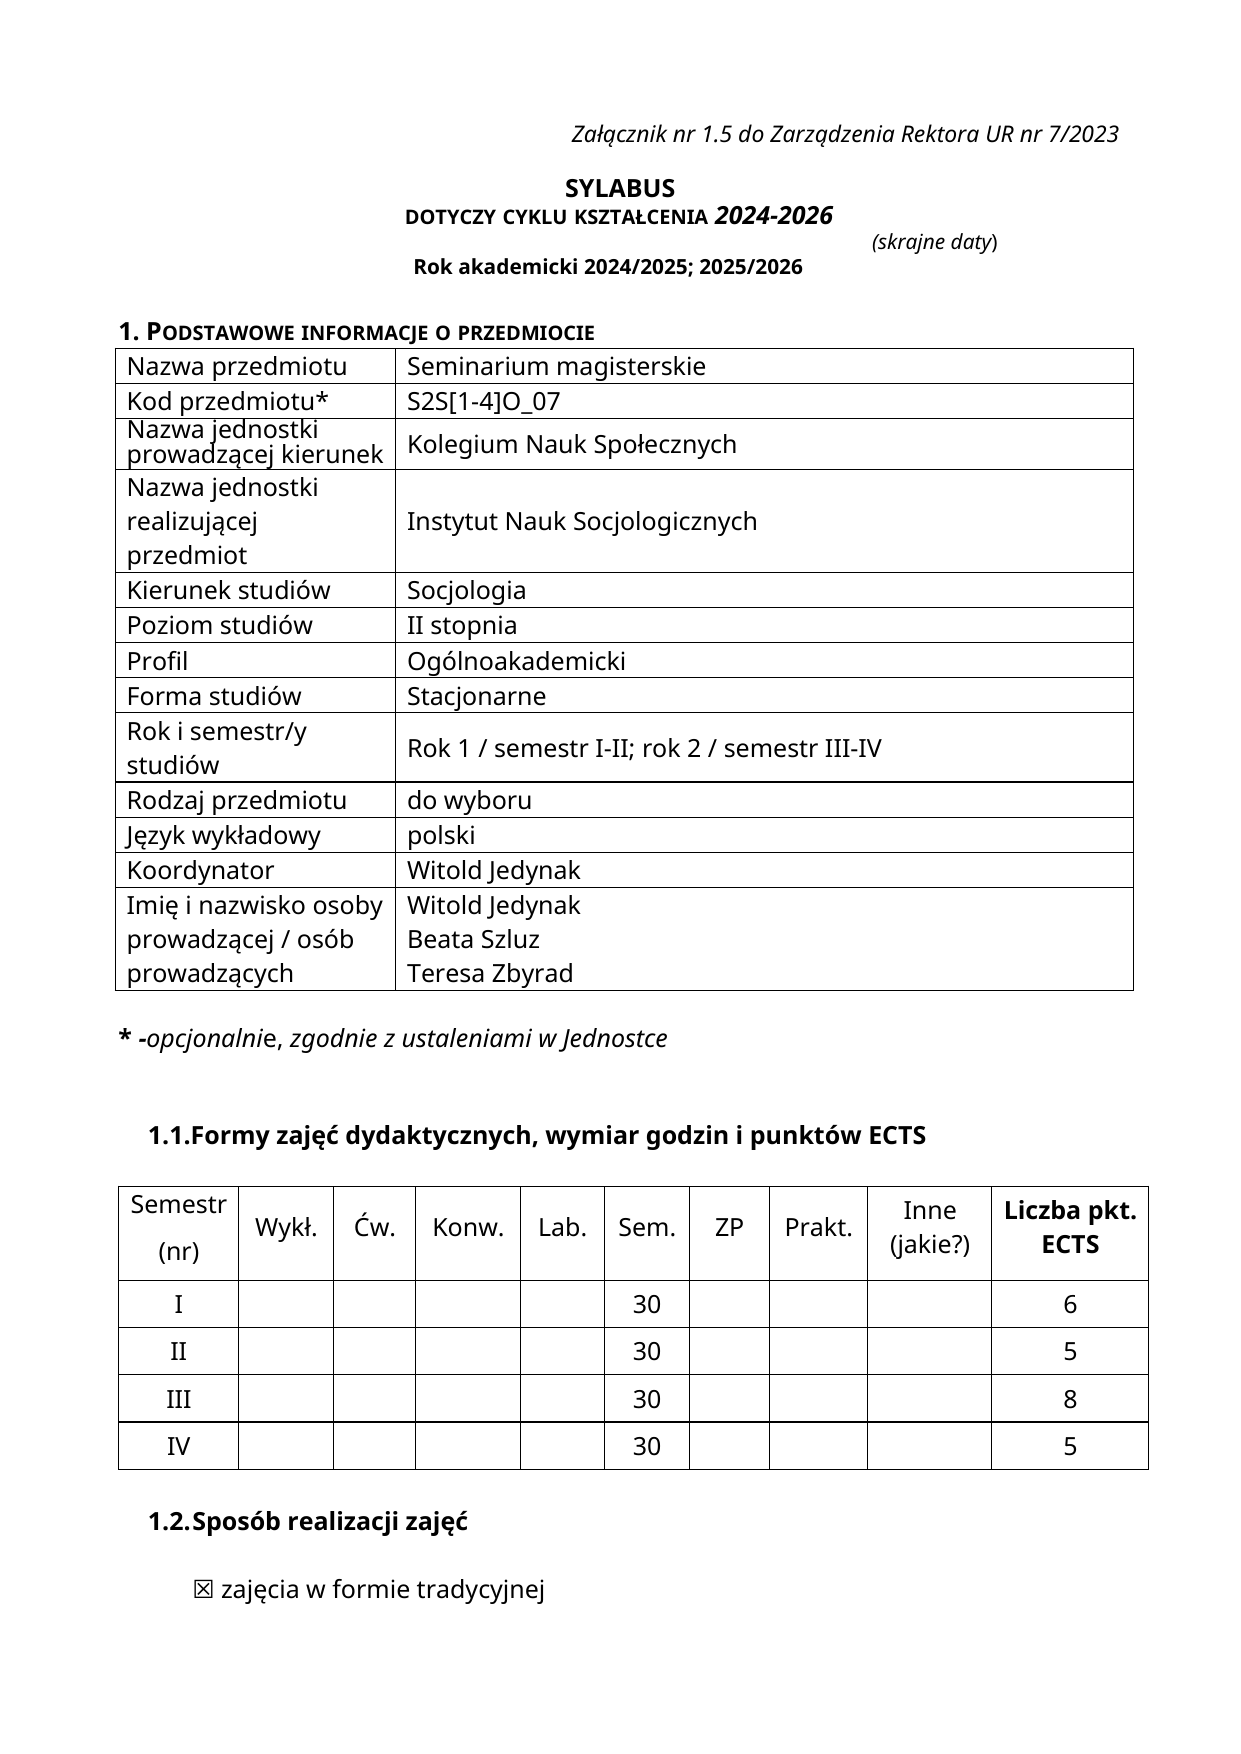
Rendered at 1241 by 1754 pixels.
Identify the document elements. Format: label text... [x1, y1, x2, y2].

table_cell [868, 1281, 991, 1327]
table_cell [239, 1375, 333, 1421]
table_header Inne (jakie?) [868, 1187, 991, 1280]
table_cell Rok i semestr/y studiów [116, 713, 395, 781]
text 1. Podstawowe informacje o przedmiocie [118, 313, 1122, 347]
table_header Liczba pkt. ECTS [992, 1187, 1148, 1280]
table_cell [334, 1375, 415, 1421]
table_cell I [119, 1281, 238, 1327]
table_cell Ogólnoakademicki [396, 643, 1133, 677]
table_cell [416, 1375, 520, 1421]
table_cell [521, 1281, 604, 1327]
table_header Nazwa przedmiotu [116, 349, 395, 382]
table_cell 8 [992, 1375, 1148, 1421]
table_cell II [119, 1328, 238, 1374]
table_cell Koordynator [116, 853, 395, 887]
table_cell 30 [605, 1375, 689, 1421]
table_cell [868, 1328, 991, 1374]
table_cell Kierunek studiów [116, 573, 395, 607]
table_cell [868, 1423, 991, 1468]
table_cell Stacjonarne [396, 678, 1133, 712]
text Rok akademicki 2024/2025; 2025/2026 [118, 254, 1122, 279]
table_header Prakt. [770, 1187, 867, 1280]
text SYLABUS [118, 170, 1122, 204]
text 1.1.Formy zajęć dydaktycznych, wymiar godzin i punktów ECTS [148, 1117, 1122, 1152]
table_cell Kod przedmiotu* [116, 384, 395, 418]
table_cell [239, 1281, 333, 1327]
table_cell II stopnia [396, 608, 1133, 642]
table_cell [239, 1328, 333, 1374]
table_cell [868, 1375, 991, 1421]
table_cell [334, 1281, 415, 1327]
table_cell Język wykładowy [116, 818, 395, 852]
table_header Semestr (nr) [119, 1187, 238, 1280]
table_cell Poziom studiów [116, 608, 395, 642]
table_cell polski [396, 818, 1133, 852]
table_header Seminarium magisterskie [396, 349, 1133, 382]
text 1.2. Sposób realizacji zajęć [148, 1504, 1122, 1538]
table_cell Kolegium Nauk Społecznych [396, 419, 1133, 469]
text dotyczy cyklu kształcenia 2024-2026 [118, 204, 1122, 229]
table_cell [690, 1281, 769, 1327]
table_cell 30 [605, 1281, 689, 1327]
table_cell [770, 1328, 867, 1374]
table_header Sem. [605, 1187, 689, 1280]
table_header Ćw. [334, 1187, 415, 1280]
table_cell [334, 1423, 415, 1468]
table_cell [521, 1328, 604, 1374]
table_cell [770, 1281, 867, 1327]
table_cell Rodzaj przedmiotu [116, 783, 395, 817]
table_cell Socjologia [396, 573, 1133, 607]
table_cell [416, 1281, 520, 1327]
table_cell IV [119, 1423, 238, 1468]
table_cell Forma studiów [116, 678, 395, 712]
table_cell Nazwa jednostki realizującej przedmiot [116, 470, 395, 572]
table_cell [416, 1328, 520, 1374]
table_cell 5 [992, 1328, 1148, 1374]
table_header Wykł. [239, 1187, 333, 1280]
table_cell 6 [992, 1281, 1148, 1327]
table_cell [521, 1375, 604, 1421]
table_cell Profil [116, 643, 395, 677]
table_cell Nazwa jednostki prowadzącej kierunek [116, 419, 395, 469]
text ☒ zajęcia w formie tradycyjnej [192, 1572, 1122, 1606]
table_cell do wyboru [396, 783, 1133, 817]
table_header ZP [690, 1187, 769, 1280]
table_cell [770, 1375, 867, 1421]
table_cell [334, 1328, 415, 1374]
table_cell [770, 1423, 867, 1468]
table_cell Instytut Nauk Socjologicznych [396, 470, 1133, 572]
table_cell Rok 1 / semestr I-II; rok 2 / semestr III-IV [396, 713, 1133, 781]
table_cell 30 [605, 1328, 689, 1374]
table_cell [690, 1423, 769, 1468]
table_cell [690, 1375, 769, 1421]
table_cell Witold Jedynak [396, 853, 1133, 887]
table_cell 5 [992, 1423, 1148, 1468]
text * -opcjonalnie, zgodnie z ustaleniami w Jednostce [118, 1020, 1122, 1054]
table_cell [416, 1423, 520, 1468]
table_header Konw. [416, 1187, 520, 1280]
table_cell [521, 1423, 604, 1468]
table_cell Imię i nazwisko osoby prowadzącej / osób prowadzących [116, 888, 395, 990]
table_header Lab. [521, 1187, 604, 1280]
text Załącznik nr 1.5 do Zarządzenia Rektora UR nr 7/2023 [118, 118, 1122, 149]
text (skrajne daty) [118, 229, 1122, 254]
table_cell III [119, 1375, 238, 1421]
table_cell [690, 1328, 769, 1374]
table_cell [239, 1423, 333, 1468]
table_cell S2S[1-4]O_07 [396, 384, 1133, 418]
table_cell 30 [605, 1423, 689, 1468]
table_cell Witold Jedynak Beata Szluz Teresa Zbyrad [396, 888, 1133, 990]
